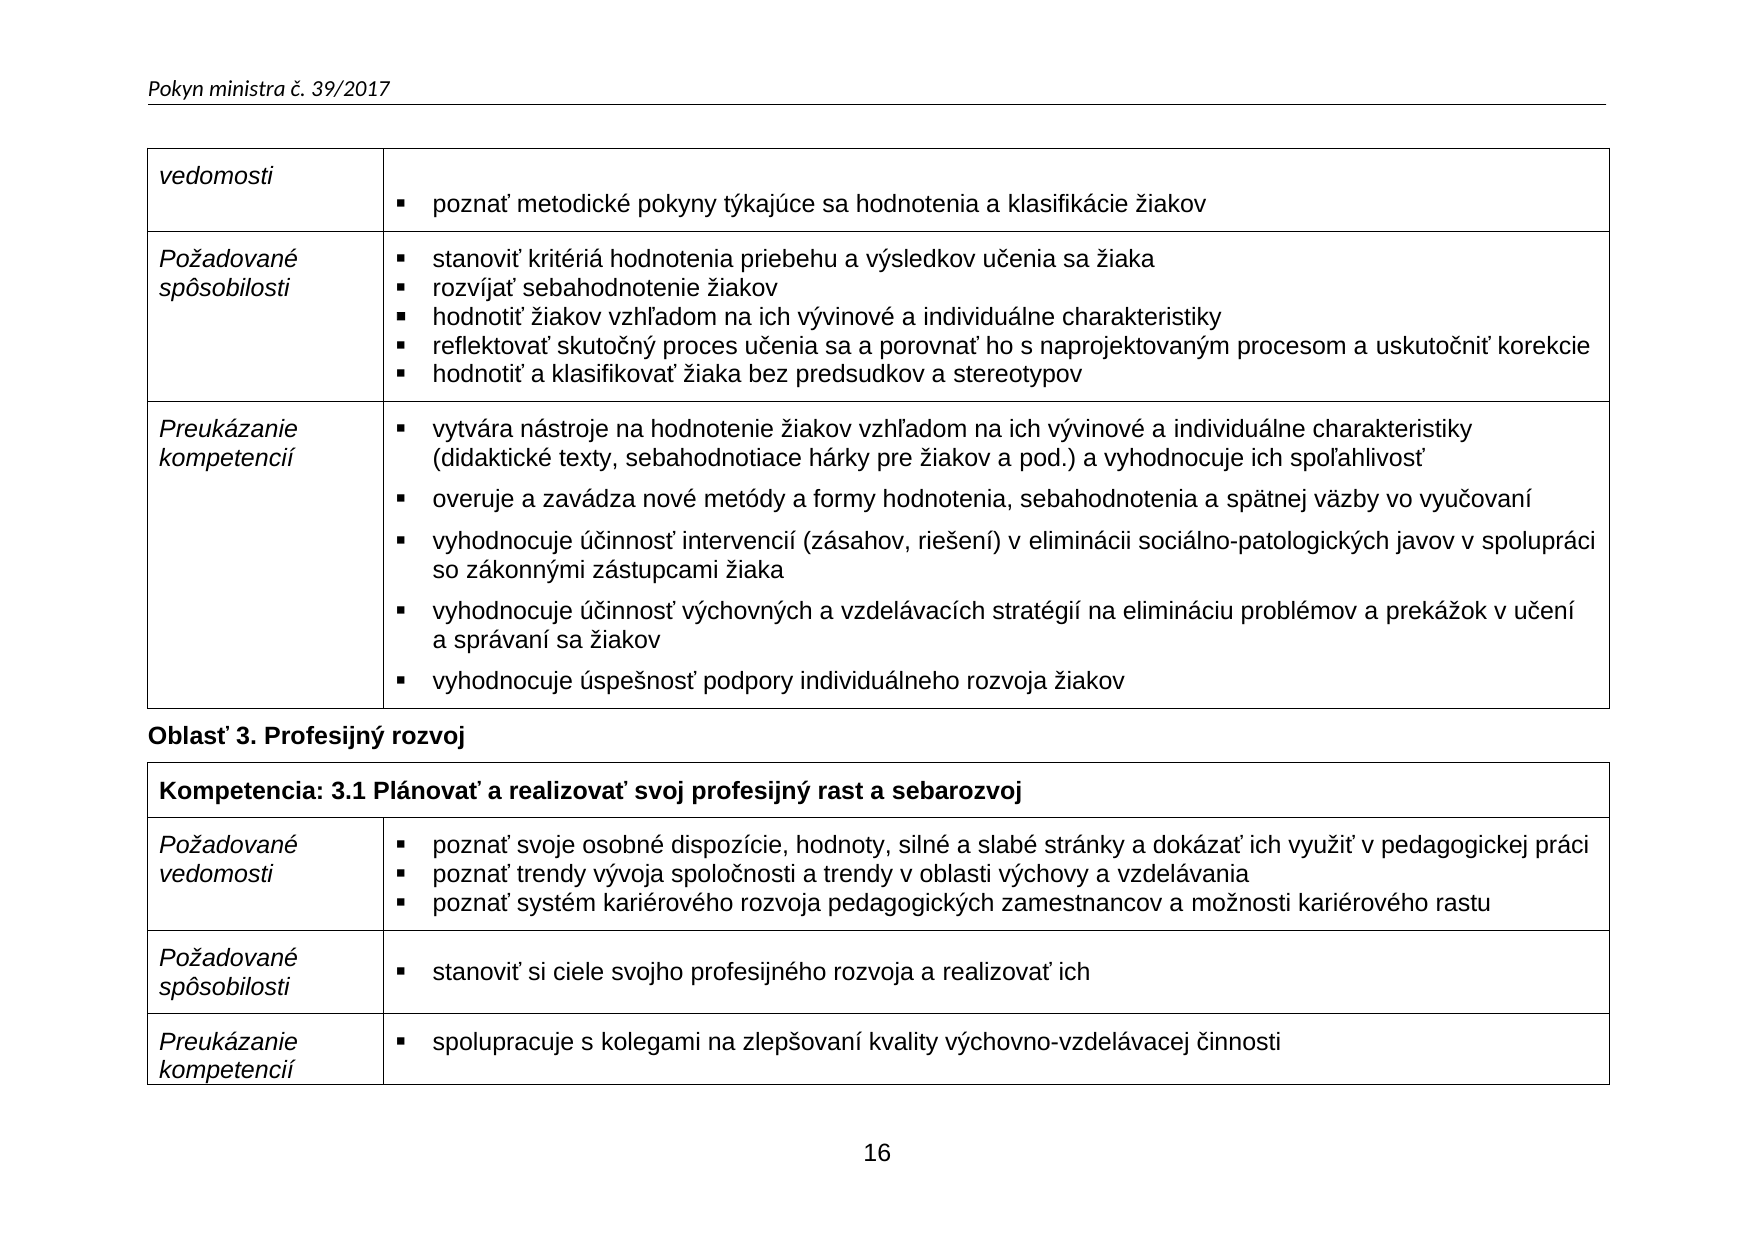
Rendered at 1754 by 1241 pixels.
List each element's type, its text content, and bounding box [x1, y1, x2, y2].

table_cell Požadované vedomosti [148, 818, 383, 929]
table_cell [384, 1014, 1609, 1084]
table_cell vytvára nástroje na hodnotenie žiakov vzhľadom na ich vývinové a individuálne charakteristiky (didaktické texty, sebahodnotiace hárky pre žiakov a pod.) a vyhodnocuje ich spoľahlivosť overuje a zavádza nové metódy a formy hodnotenia, sebahodnotenia a spätnej väzby vo vyučovaní vyhodnocuje účinnosť intervencií (zásahov, riešení) v eliminácii sociálno-patologických javov v spolupráci so zákonnými zástupcami žiaka vyhodnocuje účinnosť výchovných a vzdelávacích stratégií na elimináciu problémov a prekážok v učení a správaní sa žiakov vyhodnocuje úspešnosť podpory individuálneho rozvoja žiakov [384, 402, 1609, 707]
table_cell stanoviť kritériá hodnotenia priebehu a výsledkov učenia sa žiaka rozvíjať sebahodnotenie žiakov hodnotiť žiakov vzhľadom na ich vývinové a individuálne charakteristiky reflektovať skutočný proces učenia sa a porovnať ho s naprojektovaným procesom a uskutočniť korekcie hodnotiť a klasifikovať žiaka bez predsudkov a stereotypov [384, 232, 1609, 401]
table_cell Požadované spôsobilosti [148, 232, 383, 401]
text Oblasť 3. Profesijný rozvoj [148, 721, 1606, 750]
table_header Kompetencia: 3.1 Plánovať a realizovať svoj profesijný rast a sebarozvoj [148, 763, 1609, 817]
table_cell Požadované spôsobilosti [148, 931, 383, 1013]
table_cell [148, 149, 383, 231]
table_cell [148, 1014, 383, 1084]
table_cell Preukázanie kompetencií [148, 402, 383, 707]
table_cell stanoviť si ciele svojho profesijného rozvoja a realizovať ich [384, 931, 1609, 1013]
table_cell poznať svoje osobné dispozície, hodnoty, silné a slabé stránky a dokázať ich využiť v pedagogickej práci poznať trendy vývoja spoločnosti a trendy v oblasti výchovy a vzdelávania poznať systém kariérového rozvoja pedagogických zamestnancov a možnosti kariérového rastu [384, 818, 1609, 929]
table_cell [384, 149, 1609, 231]
